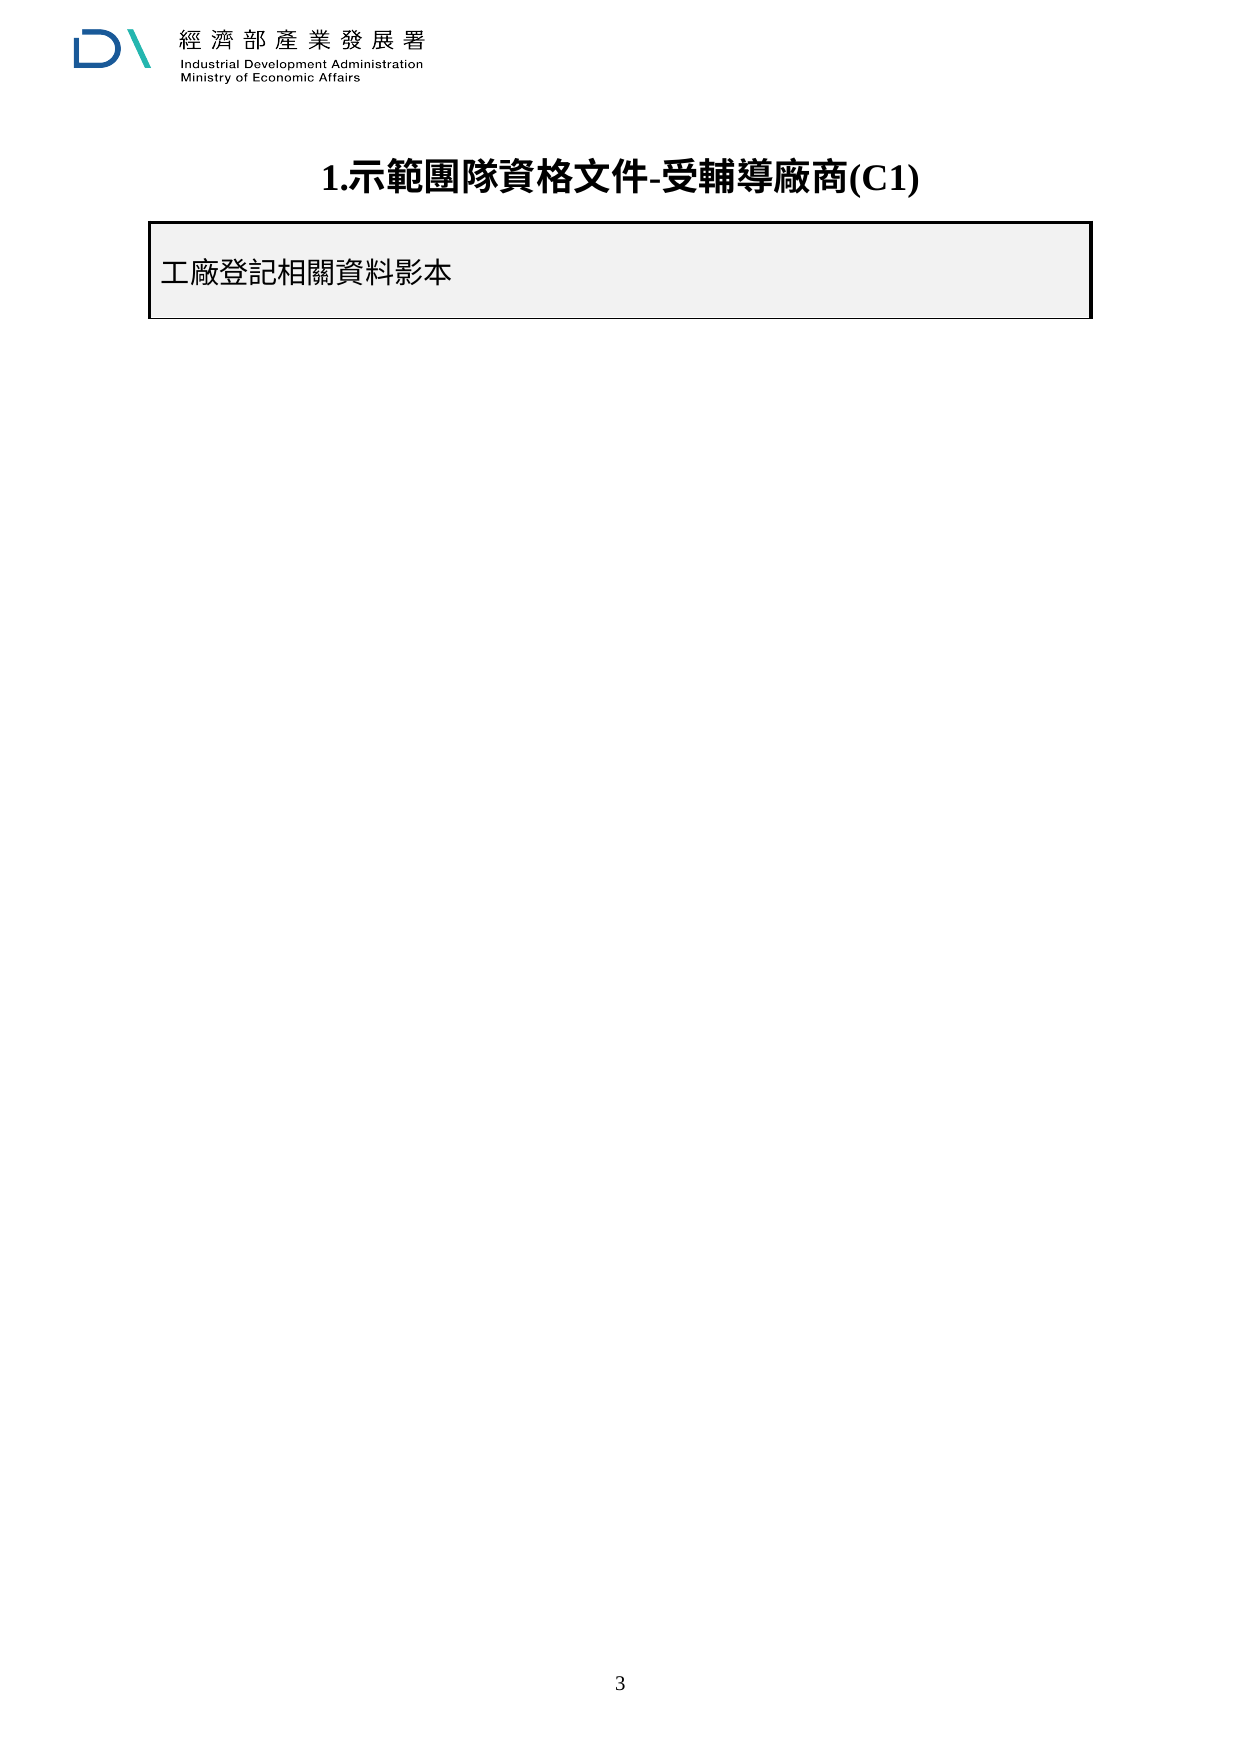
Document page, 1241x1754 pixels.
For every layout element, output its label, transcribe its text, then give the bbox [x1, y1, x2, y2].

table_header 工廠登記相關資料影本 [151, 224, 1089, 317]
subtitle 1.示範團隊資格文件-受輔導廠商(C1) [148, 127, 1092, 221]
picture [73, 29, 425, 84]
